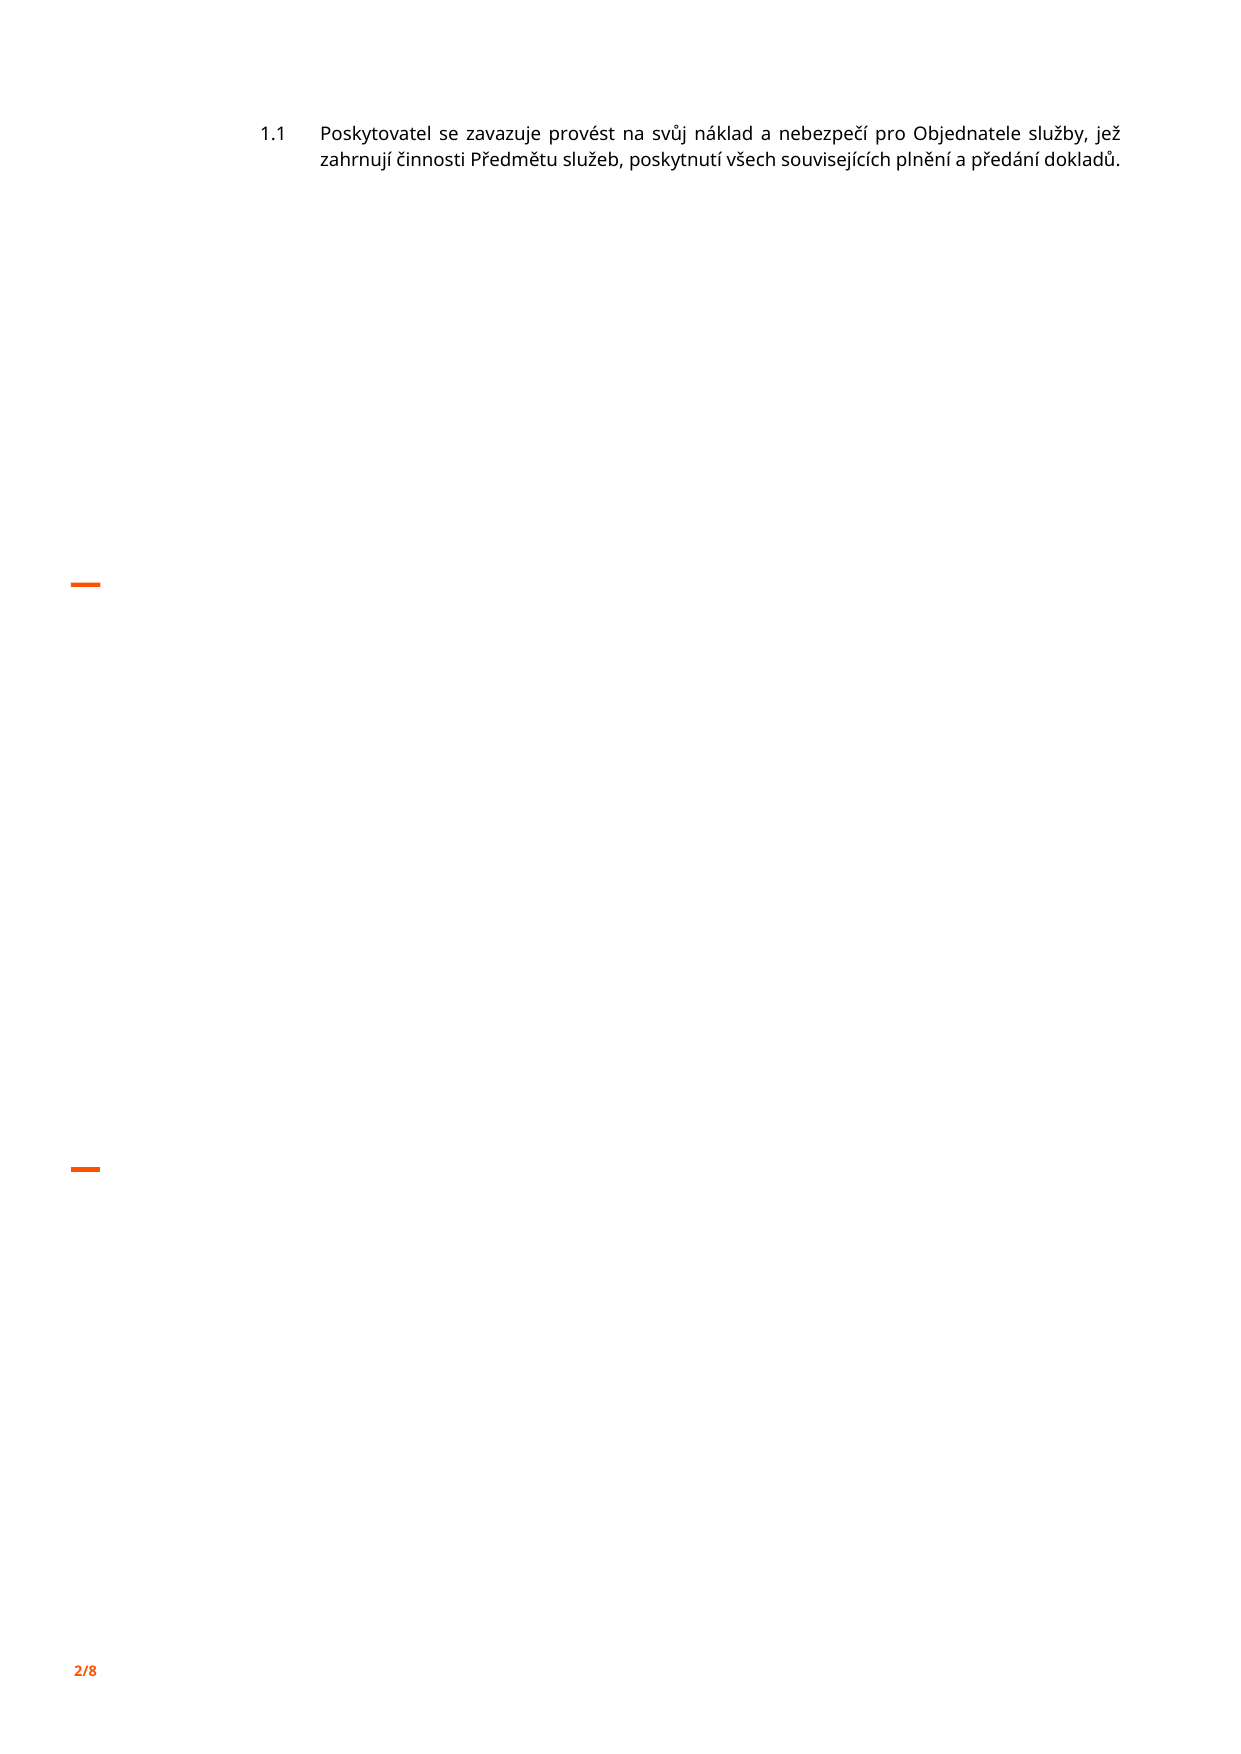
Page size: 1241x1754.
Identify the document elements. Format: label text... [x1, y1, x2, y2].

subtitle Poskytovatel se zavazuje provést na svůj náklad a nebezpečí pro Objednatele služby, jež zahrnují činnosti Předmětu služeb, poskytnutí všech souvisejících plnění a předání dokladů. [260, 121, 1122, 172]
